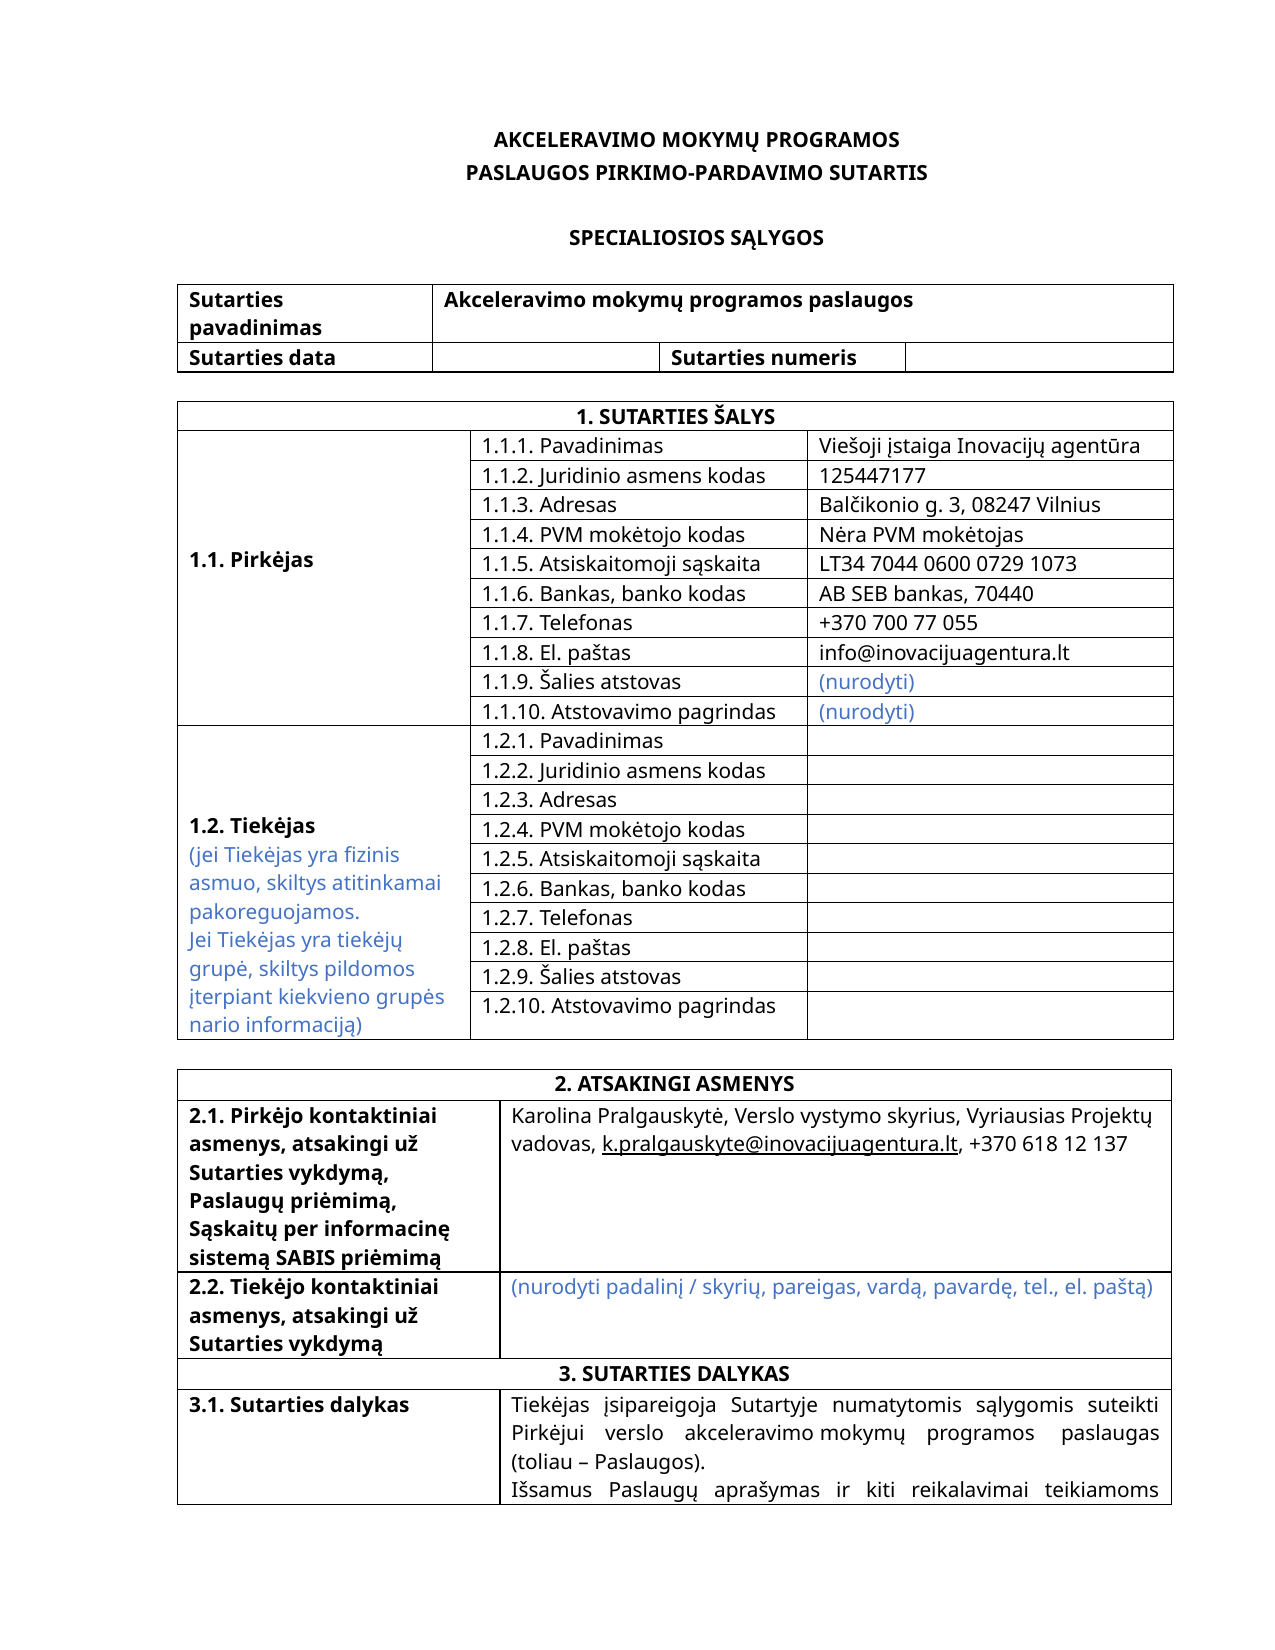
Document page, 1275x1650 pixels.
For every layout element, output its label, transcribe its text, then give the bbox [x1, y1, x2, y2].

table_cell Sutarties numeris [660, 343, 905, 371]
table_cell 1.2.2. Juridinio asmens kodas [471, 756, 807, 784]
table_cell [808, 992, 1173, 1039]
table_cell 1.1.6. Bankas, banko kodas [471, 579, 807, 607]
table_cell [808, 962, 1173, 991]
text Specialiosios sąlygos [177, 223, 1216, 251]
table_cell AB SEB bankas, 70440 [808, 579, 1173, 607]
table_cell 1.2.7. Telefonas [471, 903, 807, 932]
table_cell 1.2.3. Adresas [471, 785, 807, 814]
table_cell 1.2.6. Bankas, banko kodas [471, 874, 807, 902]
table_cell [808, 726, 1173, 755]
table_header 2. ATSAKINGI ASMENYS [178, 1070, 1171, 1100]
table_cell [808, 903, 1173, 932]
table_cell 1.1.2. Juridinio asmens kodas [471, 461, 807, 489]
table_cell 1.1.10. Atstovavimo pagrindas [471, 697, 807, 725]
table_cell (nurodyti) [808, 667, 1173, 696]
table_cell 1.2.5. Atsiskaitomoji sąskaita [471, 844, 807, 873]
table_cell 1.2.9. Šalies atstovas [471, 962, 807, 991]
table_cell Balčikonio g. 3, 08247 Vilnius [808, 490, 1173, 519]
text PASLAUGOS pirkimo-pardavimo sutartis [177, 158, 1216, 186]
table_cell 125447177 [808, 461, 1173, 489]
text AKCELERAVIMO MOKYMŲ PROGRAMOS [177, 125, 1216, 154]
table_cell Sutarties data [178, 343, 432, 371]
table_cell [808, 815, 1173, 843]
table_cell info@inovacijuagentura.lt [808, 638, 1173, 666]
table_cell [906, 343, 1173, 371]
table_cell 1.1. Pirkėjas [178, 431, 470, 725]
table_cell [433, 343, 659, 371]
table_cell 1.1.9. Šalies atstovas [471, 667, 807, 696]
table_cell Karolina Pralgauskytė, Verslo vystymo skyrius, Vyriausias Projektų vadovas, k.pralgauskyte@inovacijuagentura.lt, +370 618 12 137 [501, 1101, 1171, 1271]
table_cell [178, 1390, 499, 1504]
table_cell Viešoji įstaiga Inovacijų agentūra [808, 431, 1173, 460]
table_cell [808, 874, 1173, 902]
table_cell LT34 7044 0600 0729 1073 [808, 549, 1173, 578]
table_cell 2.1. Pirkėjo kontaktiniai asmenys, atsakingi už Sutarties vykdymą, Paslaugų priėmimą, Sąskaitų per informacinę sistemą SABIS priėmimą [178, 1101, 499, 1271]
table_cell [808, 844, 1173, 873]
table_cell 1.1.3. Adresas [471, 490, 807, 519]
table_cell 1.2.10. Atstovavimo pagrindas [471, 992, 807, 1039]
table_cell +370 700 77 055 [808, 608, 1173, 637]
table_cell (nurodyti padalinį / skyrių, pareigas, vardą, pavardę, tel., el. paštą) [501, 1273, 1171, 1358]
table_cell [808, 933, 1173, 961]
table_header Akceleravimo mokymų programos paslaugos [433, 285, 1173, 342]
table_cell 1.1.8. El. paštas [471, 638, 807, 666]
table_cell [808, 756, 1173, 784]
table_cell 1.1.7. Telefonas [471, 608, 807, 637]
table_cell 1.2. Tiekėjas (jei Tiekėjas yra fizinis asmuo, skiltys atitinkamai pakoreguojamos. Jei Tiekėjas yra tiekėjų grupė, skiltys pildomos įterpiant kiekvieno grupės nario informaciją) [178, 726, 470, 1039]
table_cell 1.1.1. Pavadinimas [471, 431, 807, 460]
table_cell 1.2.1. Pavadinimas [471, 726, 807, 755]
table_cell 3. SUTARTIES DALYKAS [178, 1359, 1171, 1389]
table_header 1. SUTARTIES ŠALYS [178, 402, 1173, 430]
table_cell 1.1.5. Atsiskaitomoji sąskaita [471, 549, 807, 578]
table_cell [808, 785, 1173, 814]
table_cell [501, 1390, 1171, 1504]
table_cell 1.1.4. PVM mokėtojo kodas [471, 520, 807, 548]
table_cell (nurodyti) [808, 697, 1173, 725]
table_header Sutarties pavadinimas [178, 285, 432, 342]
table_cell Nėra PVM mokėtojas [808, 520, 1173, 548]
table_cell 1.2.4. PVM mokėtojo kodas [471, 815, 807, 843]
table_cell 2.2. Tiekėjo kontaktiniai asmenys, atsakingi už Sutarties vykdymą [178, 1273, 499, 1358]
table_cell 1.2.8. El. paštas [471, 933, 807, 961]
